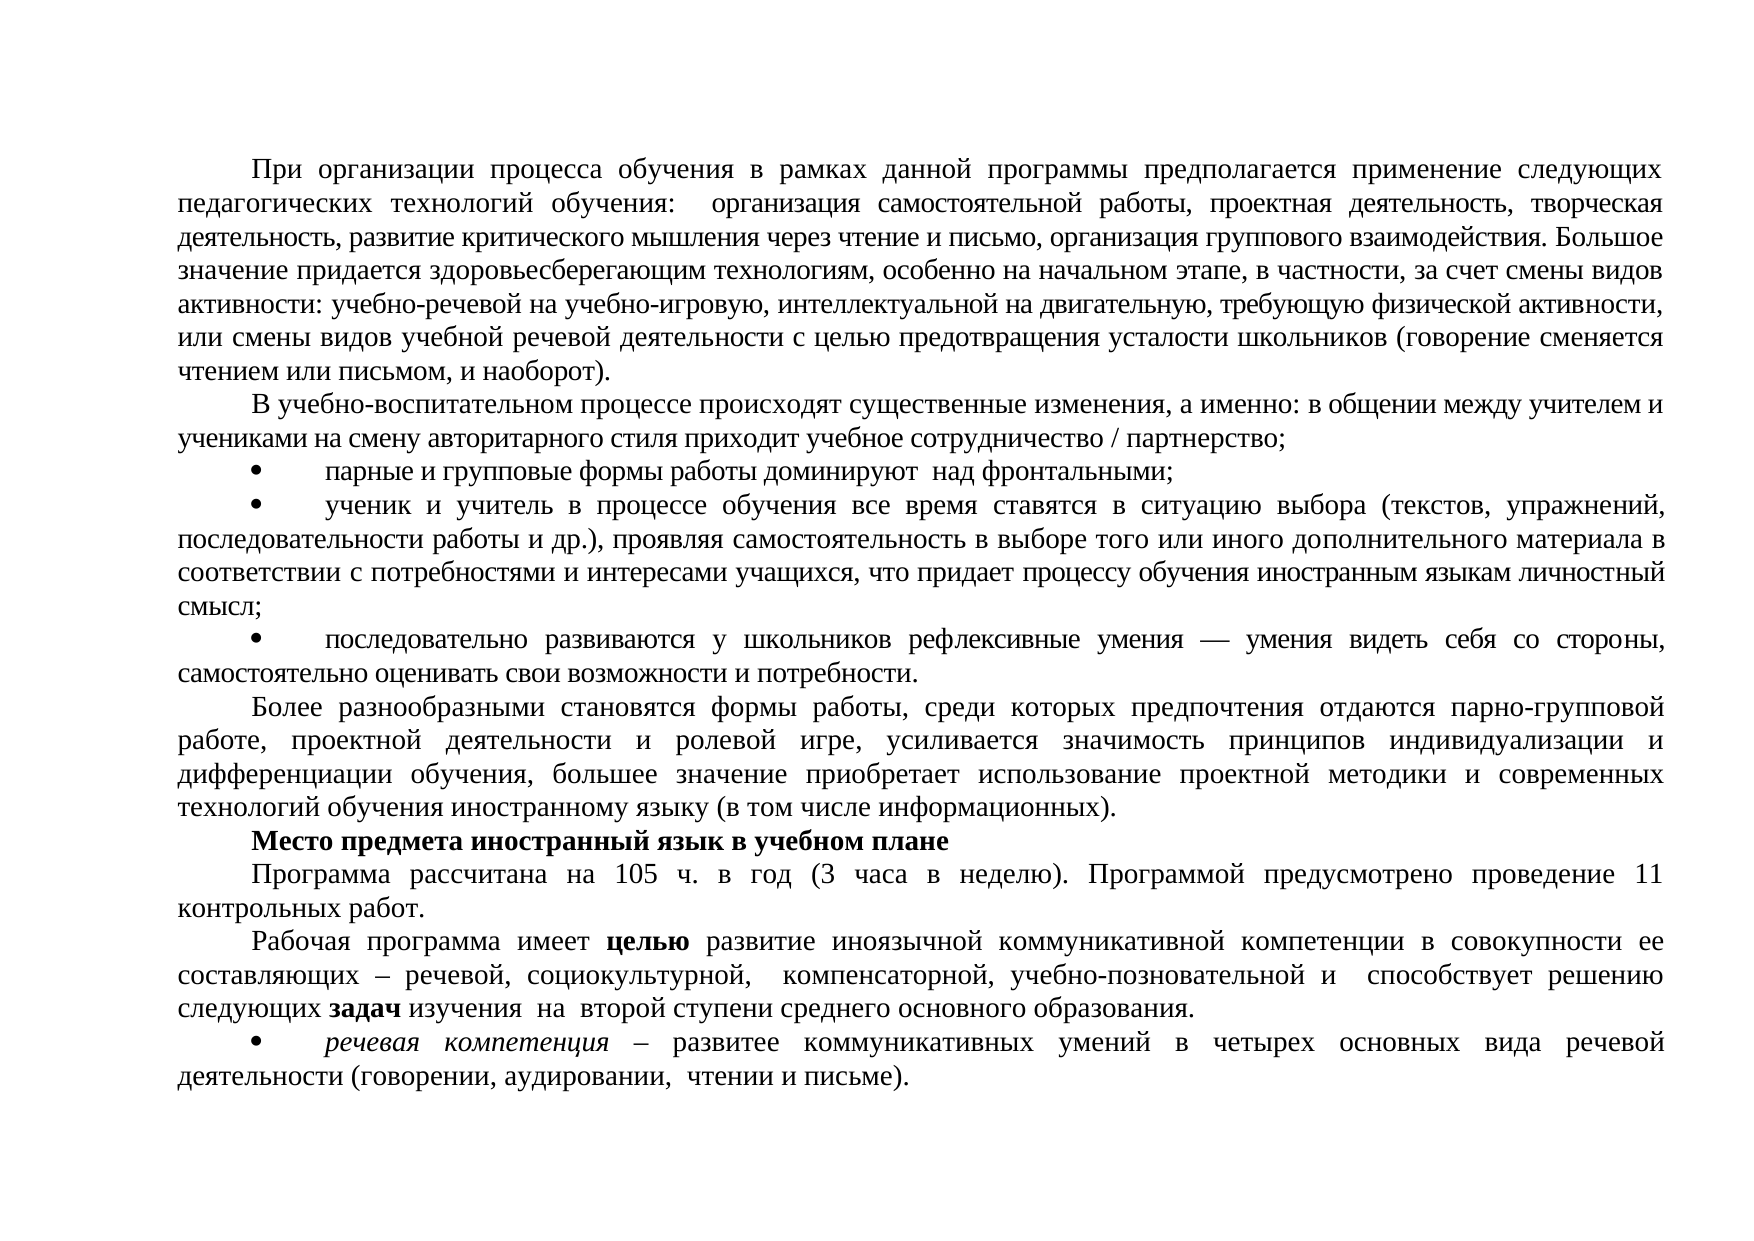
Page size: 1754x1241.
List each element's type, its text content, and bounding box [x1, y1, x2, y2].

text Программа рассчитана на 105 ч. в год (3 часа в неделю). Программой предусмотрено проведение 11 контрольных работ. [177, 856, 1665, 923]
text Более разнообразными становятся формы работы, среди которых предпочтения отдаются парно-групповой работе, проектной деятельности и ролевой игре, усиливается значимость принципов индивидуализации и дифференциации обучения, большее значение приобретает использование проектной методики и современных технологий обучения иностранному языку (в том числе информационных). [177, 689, 1665, 823]
text При организации процесса обучения в рамках данной программы предполагается применение следующих педагогических технологий обучения: организация самостоятельной работы, проектная деятельность, творческая деятельность, развитие критического мышления через чтение и письмо, организация группового взаимодействия. Большое значение придается здоровьесберегающим технологиям, особенно на начальном этапе, в частности, за счет смены видов активности: учебно-речевой на учебно-игровую, интеллектуальной на двигательную, требующую физической активности, или смены видов учебной речевой деятельности с целью предотвращения усталости школьников (говорение сменяется чтением или письмом, и наоборот). [177, 152, 1663, 386]
text Рабочая программа имеет целью развитие иноязычной коммуникативной компетенции в совокупности ее составляющих – речевой, социокультурной, компенсаторной, учебно-позновательной и способствует решению следующих задач изучения на второй ступени среднего основного образования. [177, 923, 1665, 1024]
text Место предмета иностранный язык в учебном плане [177, 823, 1665, 856]
list речевая компетенция – развитее коммуникативных умений в четырех основных вида речевой деятельности (говорении, аудировании, чтении и письме). [177, 1024, 1665, 1091]
list парные и групповые формы работы доминируют над фронтальными; [177, 453, 1665, 487]
list последовательно развиваются у школьников рефлексивные умения — умения видеть себя со стороны, самостоятельно оценивать свои возможности и потребности. [177, 621, 1665, 689]
text В учебно-воспитательном процессе происходят существенные изменения, а именно: в общении между учителем и учениками на смену авторитарного стиля приходит учебное сотрудничество / партнерство; [177, 386, 1663, 453]
list ученик и учитель в процессе обучения все время ставятся в ситуацию выбора (текстов, упражнений, последовательности работы и др.), проявляя самостоятельность в выборе того или иного дополнительного материала в соответствии с потребностями и интересами учащихся, что придает процессу обучения иностранным языкам личностный смысл; [177, 487, 1665, 621]
